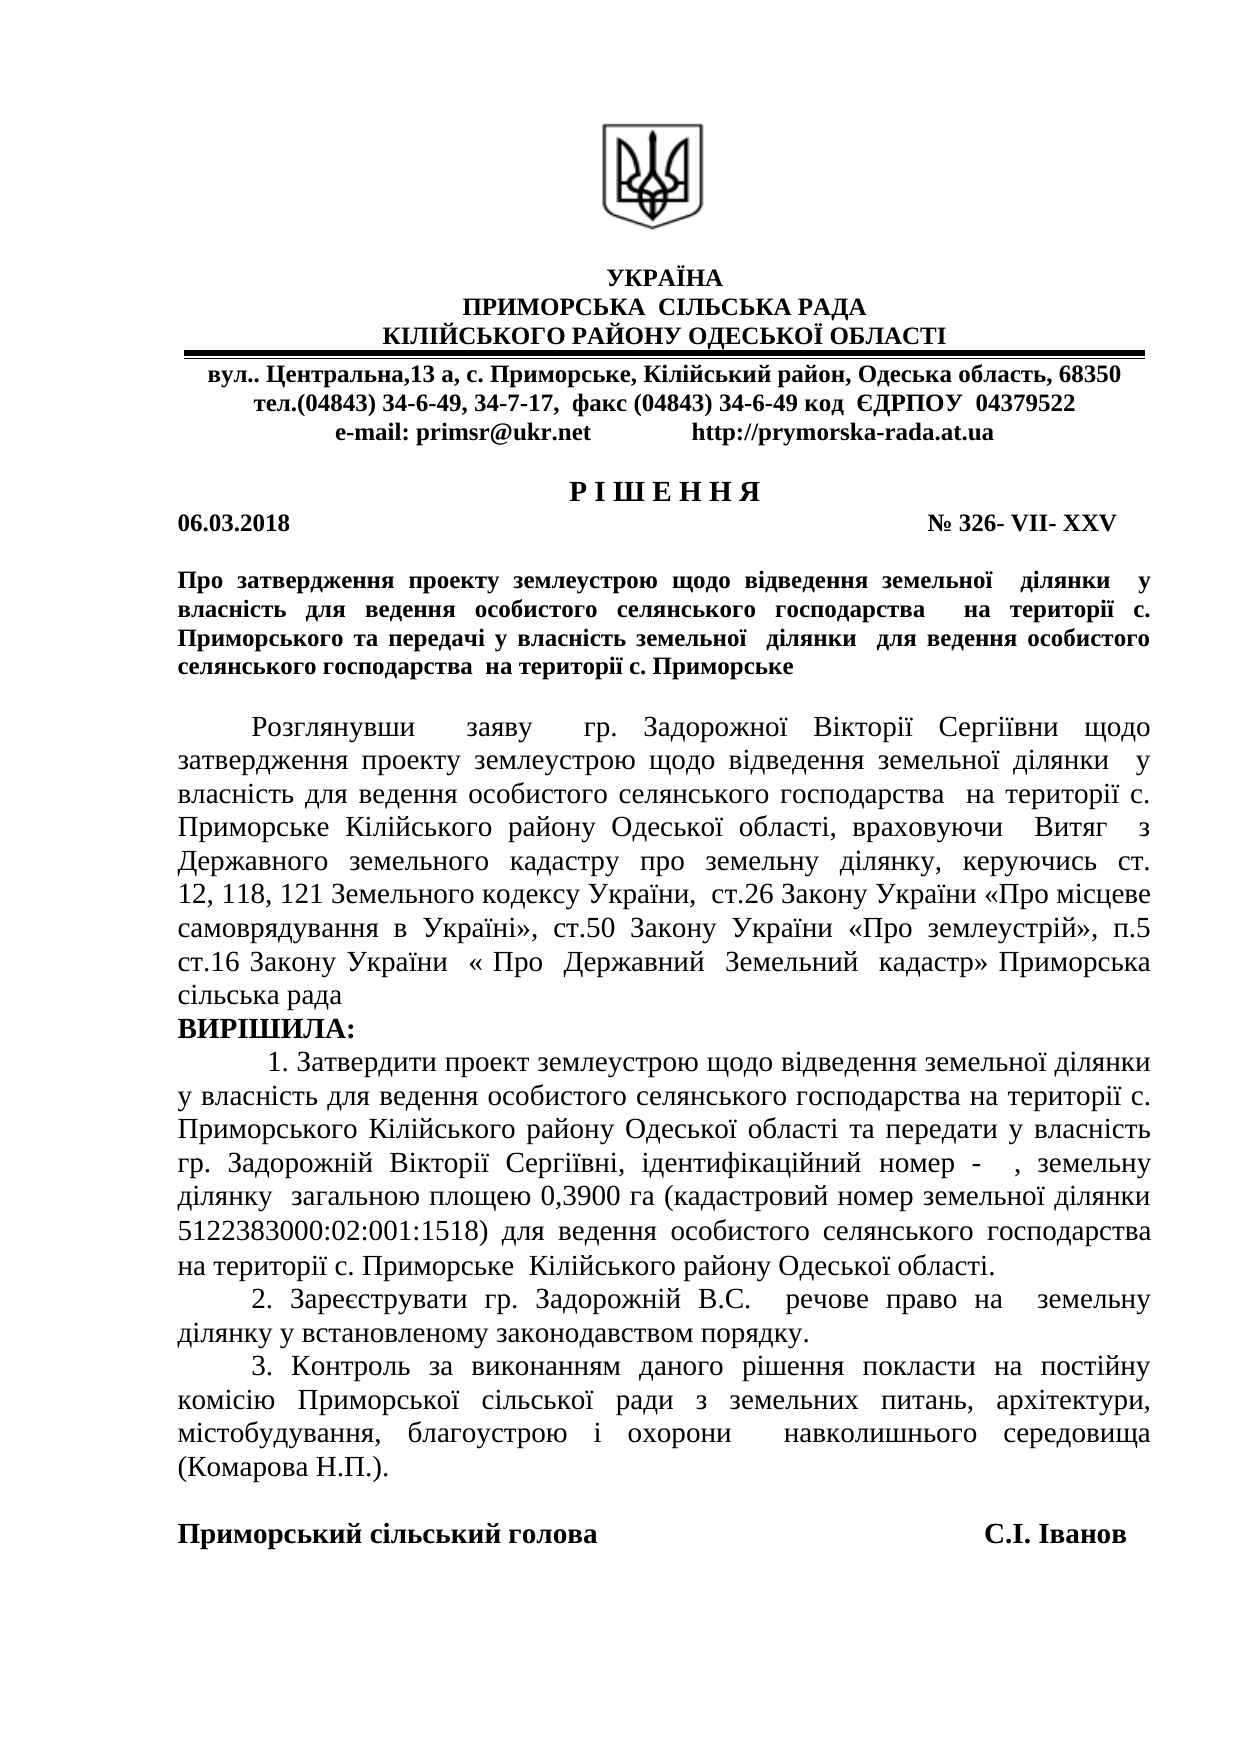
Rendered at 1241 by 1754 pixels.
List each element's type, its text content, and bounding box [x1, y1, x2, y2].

text ПРИМОРСЬКА СІЛЬСЬКА РАДА [177, 292, 1152, 321]
text КІЛІЙСЬКОГО РАЙОНУ ОДЕСЬКОЇ ОБЛАСТІ [177, 321, 1152, 350]
text 1. Затвердити проект землеустрою щодо відведення земельної ділянки у власність для ведення особистого селянського господарства на території с. Приморського Кілійського району Одеської області та передати у власність гр. Задорожній Вікторії Сергіївні, ідентифікаційний номер - , земельну ділянку загальною площею 0,3900 га (кадастровий номер земельної ділянки 5122383000:02:001:1518) для ведення особистого селянського господарства на території с. Приморське Кілійського району Одеської області. [177, 1044, 1152, 1281]
table_header вул.. Центральна,13 а, с. Приморське, Кілійський район, Одеська область, 68350 тел.(04843) 34-6-49, 34-7-17, факс (04843) 34-6-49 код ЄДРПОУ 04379522 e-mail: primsr@ukr.net http://prymorska-rada.at.ua [184, 359, 1145, 474]
text УКРАЇНА [177, 263, 1152, 292]
text Розглянувши заяву гр. Задорожної Вікторії Сергіївни щодо затвердження проекту землеустрою щодо відведення земельної ділянки у власність для ведення особистого селянського господарства на території с. Приморське Кілійського району Одеської області, враховуючи Витяг з Державного земельного кадастру про земельну ділянку, керуючись ст. 12, 118, 121 Земельного кодексу України, ст.26 Закону України «Про місцеве самоврядування в Україні», ст.50 Закону України «Про землеустрій», п.5 ст.16 Закону України « Про Державний Земельний кадастр» Приморська сільська рада [177, 709, 1152, 1011]
text 06.03.2018 № 326- VІІ- ХХV [177, 508, 1152, 536]
text Приморський сільський голова С.І. Іванов [177, 1516, 1152, 1549]
subtitle Р І Ш Е Н Н Я [177, 474, 1152, 508]
text 2. Зареєструвати гр. Задорожній В.С. речове право на земельну ділянку у встановленому законодавством порядку. [177, 1281, 1152, 1348]
text 3. Контроль за виконанням даного рішення покласти на постійну комісію Приморської сільської ради з земельних питань, архітектури, містобудування, благоустрою і охорони навколишнього середовища (Комарова Н.П.). [177, 1348, 1152, 1482]
text Про затвердження проекту землеустрою щодо відведення земельної ділянки у власність для ведення особистого селянського господарства на території с. Приморського та передачі у власність земельної ділянки для ведення особистого селянського господарства на території с. Приморське [177, 565, 1152, 680]
picture [596, 118, 707, 239]
text ВИРІШИЛА: [177, 1011, 1152, 1044]
